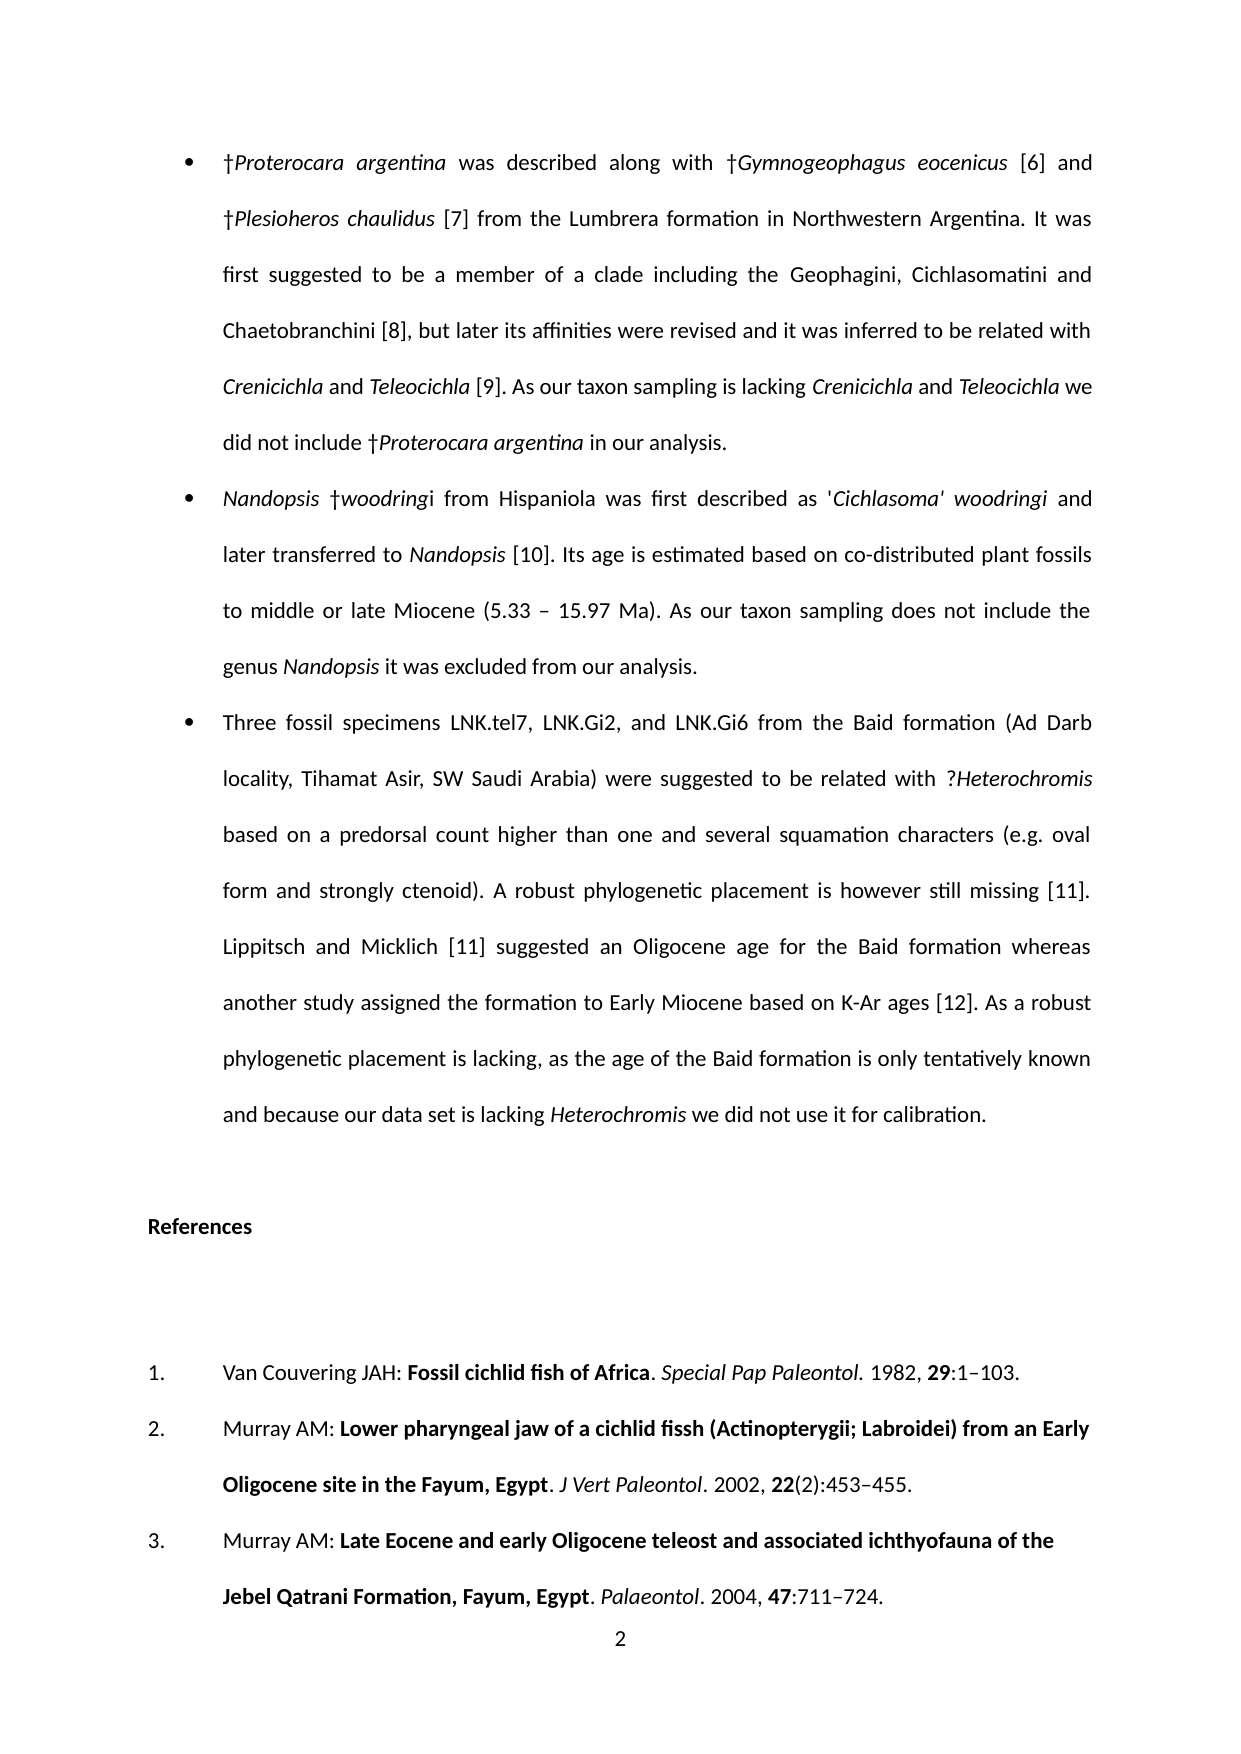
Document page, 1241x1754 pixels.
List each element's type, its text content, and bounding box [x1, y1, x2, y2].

text References [148, 1212, 1093, 1240]
text 3. Murray AM: Late Eocene and early Oligocene teleost and associated ichthyofauna of the Jebel Qatrani Formation, Fayum, Egypt. Palaeontol. 2004, 47:711–724. [148, 1526, 1093, 1610]
list †Proterocara argentina was described along with †Gymnogeophagus eocenicus [6] and †Plesioheros chaulidus [7] from the Lumbrera formation in Northwestern Argentina. It was first suggested to be a member of a clade including the Geophagini, Cichlasomatini and Chaetobranchini [8], but later its affinities were revised and it was inferred to be related with Crenicichla and Teleocichla [9]. As our taxon sampling is lacking Crenicichla and Teleocichla we did not include †Proterocara argentina in our analysis. [185, 148, 1093, 456]
list Nandopsis †woodringi from Hispaniola was first described as 'Cichlasoma' woodringi and later transferred to Nandopsis [10]. Its age is estimated based on co-distributed plant fossils to middle or late Miocene (5.33 – 15.97 Ma). As our taxon sampling does not include the genus Nandopsis it was excluded from our analysis. [185, 484, 1093, 680]
text 1. Van Couvering JAH: Fossil cichlid fish of Africa. Special Pap Paleontol. 1982, 29:1–103. [148, 1358, 1093, 1386]
text 2. Murray AM: Lower pharyngeal jaw of a cichlid fissh (Actinopterygii; Labroidei) from an Early Oligocene site in the Fayum, Egypt. J Vert Paleontol. 2002, 22(2):453–455. [148, 1414, 1093, 1498]
list Three fossil specimens LNK.tel7, LNK.Gi2, and LNK.Gi6 from the Baid formation (Ad Darb locality, Tihamat Asir, SW Saudi Arabia) were suggested to be related with ?Heterochromis based on a predorsal count higher than one and several squamation characters (e.g. oval form and strongly ctenoid). A robust phylogenetic placement is however still missing [11]. Lippitsch and Micklich [11] suggested an Oligocene age for the Baid formation whereas another study assigned the formation to Early Miocene based on K-Ar ages [12]. As a robust phylogenetic placement is lacking, as the age of the Baid formation is only tentatively known and because our data set is lacking Heterochromis we did not use it for calibration. [185, 708, 1093, 1128]
